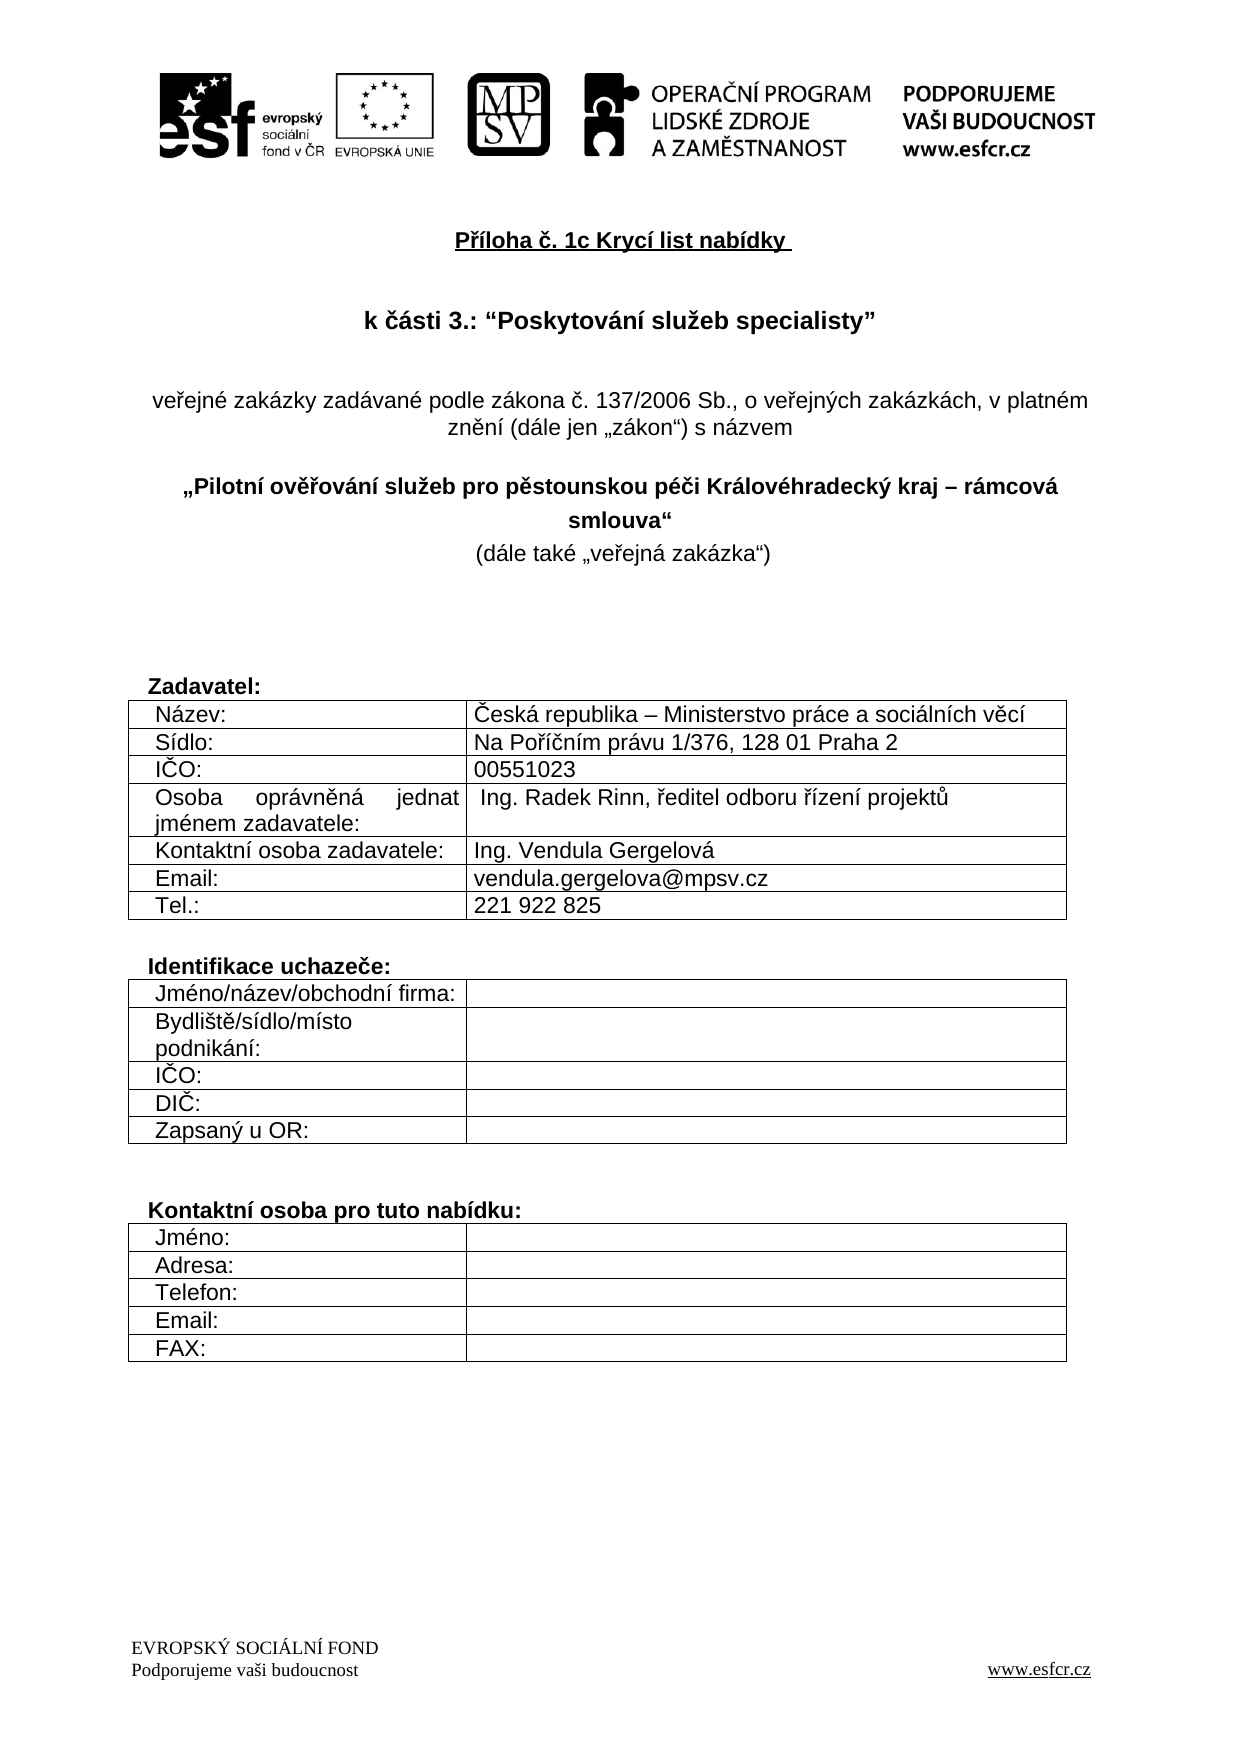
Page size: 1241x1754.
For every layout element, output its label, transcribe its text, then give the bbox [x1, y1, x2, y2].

table_cell 00551023 [467, 756, 1066, 782]
table_cell Kontaktní osoba zadavatele: [129, 837, 466, 864]
table_cell Email: [129, 1307, 466, 1334]
table_header Jméno: [129, 1224, 466, 1251]
table_cell 221 922 825 [467, 892, 1066, 918]
table_cell [467, 1117, 1066, 1143]
table_cell Osoba oprávněná jednat jménem zadavatele: [129, 784, 466, 836]
text Kontaktní osoba pro tuto nabídku: [148, 1197, 1093, 1223]
table_cell IČO: [129, 756, 466, 782]
text Zadavatel: [148, 666, 1093, 699]
table_header [467, 1224, 1066, 1251]
table_cell Ing. Radek Rinn, ředitel odboru řízení projektů [467, 784, 1066, 836]
table_cell [467, 1252, 1066, 1278]
text Identifikace uchazeče: [148, 953, 1093, 979]
table_cell [467, 1062, 1066, 1088]
table_cell Ing. Vendula Gergelová [467, 837, 1066, 864]
picture [159, 73, 1096, 162]
table_cell FAX: [129, 1335, 466, 1361]
table_cell [467, 1008, 1066, 1061]
text veřejné zakázky zadávané podle zákona č. 137/2006 Sb., o veřejných zakázkách, v platném znění (dále jen „zákon“) s názvem [148, 387, 1093, 440]
text Příloha č. 1c Krycí list nabídky [148, 227, 1093, 253]
table_cell vendula.gergelova@mpsv.cz [467, 865, 1066, 891]
table_cell Zapsaný u OR: [129, 1117, 466, 1143]
text k části 3.: “Poskytování služeb specialisty” [148, 306, 1093, 334]
table_cell Email: [129, 865, 466, 891]
table_header Název: [129, 701, 466, 728]
table_header [467, 980, 1066, 1007]
table_cell Tel.: [129, 892, 466, 918]
text (dále také „veřejná zakázka“) [148, 533, 1093, 566]
table_cell [467, 1279, 1066, 1306]
table_header Jméno/název/obchodní firma: [129, 980, 466, 1007]
table_cell Telefon: [129, 1279, 466, 1306]
text „Pilotní ověřování služeb pro pěstounskou péči Královéhradecký kraj – rámcová smlouva“ [148, 466, 1093, 533]
table_cell Sídlo: [129, 729, 466, 755]
table_cell DIČ: [129, 1090, 466, 1116]
table_cell [467, 1335, 1066, 1361]
table_cell IČO: [129, 1062, 466, 1088]
table_cell [467, 1090, 1066, 1116]
table_cell Bydliště/sídlo/místo podnikání: [129, 1008, 466, 1061]
table_cell [467, 1307, 1066, 1334]
table_header Česká republika – Ministerstvo práce a sociálních věcí [467, 701, 1066, 728]
table_cell Adresa: [129, 1252, 466, 1278]
table_cell Na Poříčním právu 1/376, 128 01 Praha 2 [467, 729, 1066, 755]
